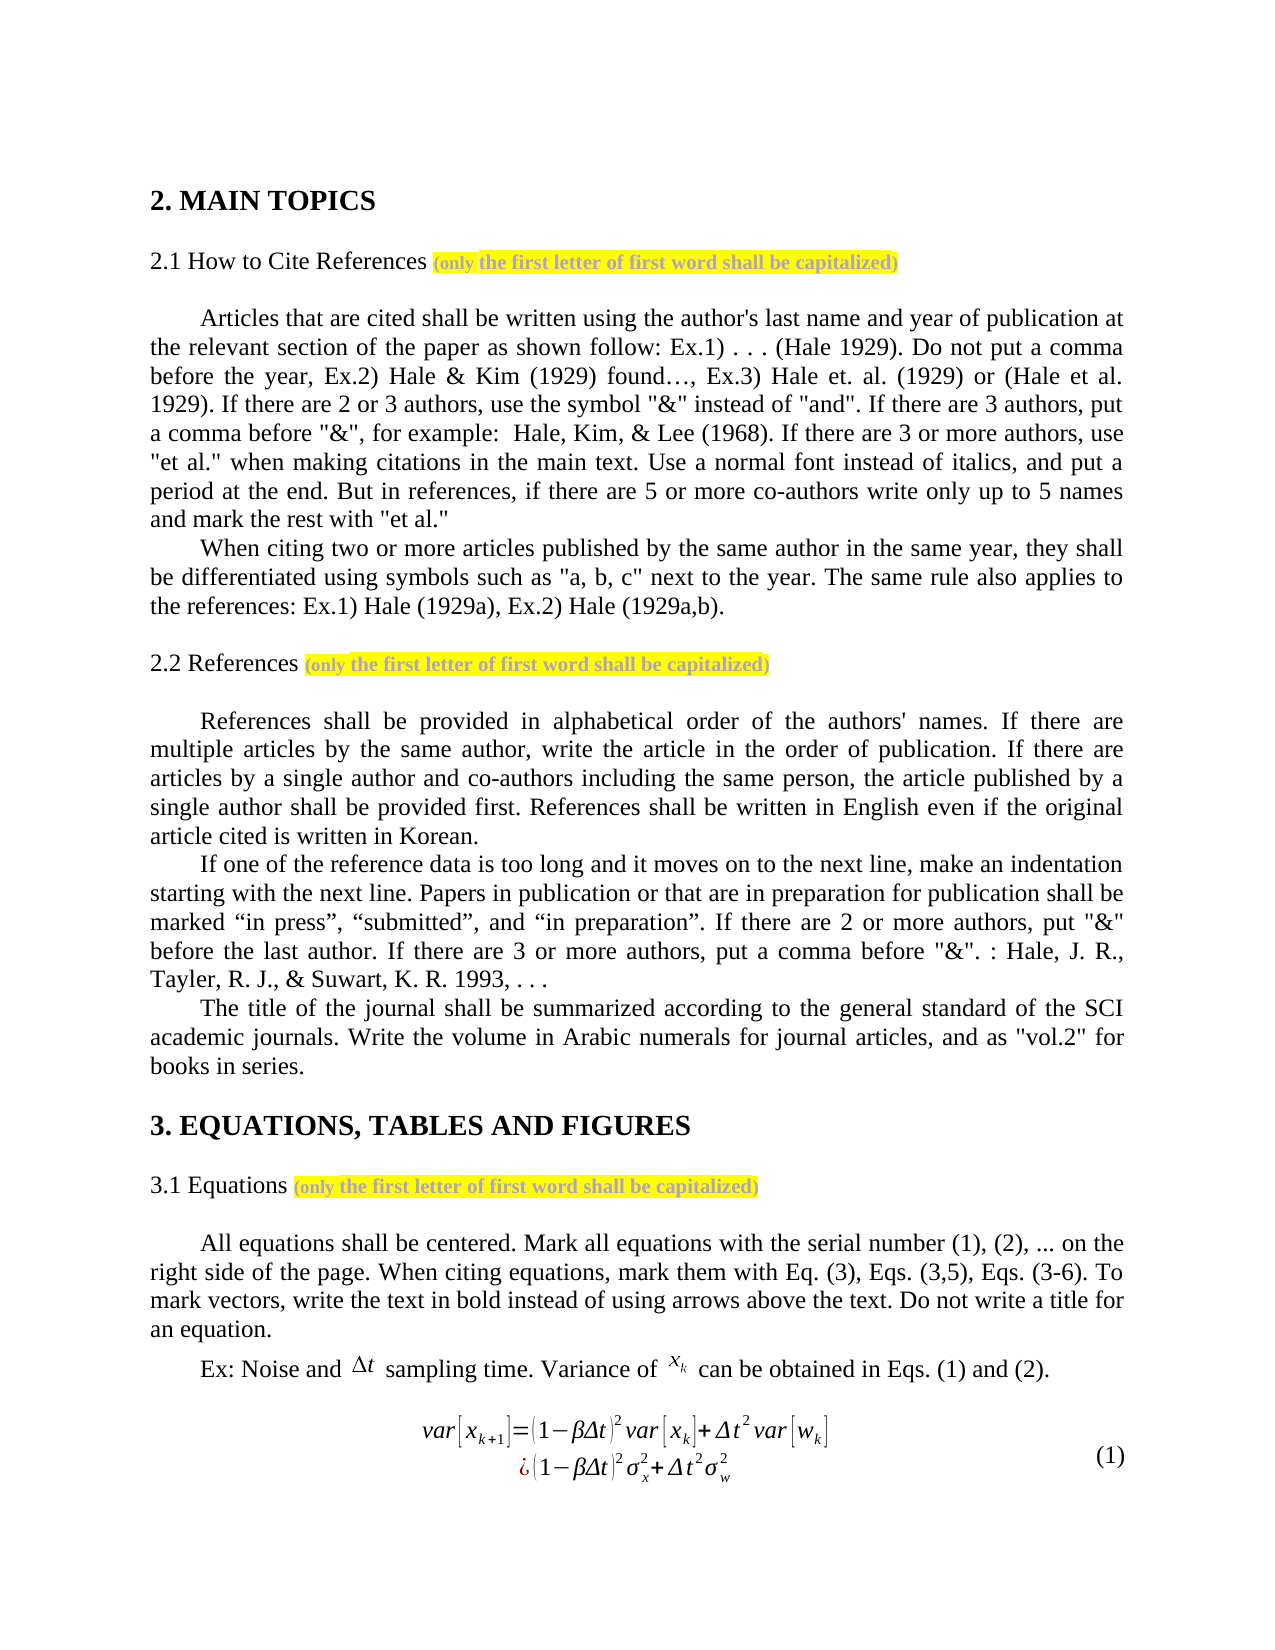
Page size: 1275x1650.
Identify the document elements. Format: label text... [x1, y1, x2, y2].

text 2.2 References (only the first letter of first word shall be capitalized) [150, 648, 1125, 677]
text If one of the reference data is too long and it moves on to the next line, make an indentation starting with the next line. Papers in publication or that are in preparation for publication shall be marked “in press”, “submitted”, and “in preparation”. If there are 2 or more authors, put "&" before the last author. If there are 3 or more authors, put a comma before "&". : Hale, J. R., Tayler, R. J., & Suwart, K. R. 1993, . . . [150, 849, 1125, 993]
text Ex: Noise and sampling time. Variance of can be obtained in Eqs. (1) and (2). [150, 1343, 1125, 1383]
text 2. Main Topics [150, 183, 1125, 217]
text 3.1 Equations (only the first letter of first word shall be capitalized) [150, 1171, 1125, 1199]
text 3. EQuations, tables and Figures [150, 1108, 1125, 1142]
text When citing two or more articles published by the same author in the same year, they shall be differentiated using symbols such as "a, b, c" next to the year. The same rule also applies to the references: Ex.1) Hale (1929a), Ex.2) Hale (1929a,b). [150, 533, 1125, 619]
table_header (1) [1085, 1412, 1136, 1485]
table_header [165, 1412, 1084, 1485]
text 2.1 How to Cite References (only the first letter of first word shall be capitalized) [150, 246, 1125, 274]
text All equations shall be centered. Mark all equations with the serial number (1), (2), ... on the right side of the page. When citing equations, mark them with Eq. (3), Eqs. (3,5), Eqs. (3-6). To mark vectors, write the text in bold instead of using arrows above the text. Do not write a title for an equation. [150, 1228, 1125, 1343]
text References shall be provided in alphabetical order of the authors' names. If there are multiple articles by the same author, write the article in the order of publication. If there are articles by a single author and co-authors including the same person, the article published by a single author shall be provided first. References shall be written in English even if the original article cited is written in Korean. [150, 706, 1125, 849]
text The title of the journal shall be summarized according to the general standard of the SCI academic journals. Write the volume in Arabic numerals for journal articles, and as "vol.2" for books in series. [150, 993, 1125, 1079]
text Articles that are cited shall be written using the author's last name and year of publication at the relevant section of the paper as shown follow: Ex.1) . . . (Hale 1929). Do not put a comma before the year, Ex.2) Hale & Kim (1929) found…, Ex.3) Hale et. al. (1929) or (Hale et al. 1929). If there are 2 or 3 authors, use the symbol "&" instead of "and". If there are 3 authors, put a comma before "&", for example: Hale, Kim, & Lee (1968). If there are 3 or more authors, use "et al." when making citations in the main text. Use a normal font instead of italics, and put a period at the end. But in references, if there are 5 or more co-authors write only up to 5 names and mark the rest with "et al." [150, 303, 1125, 533]
